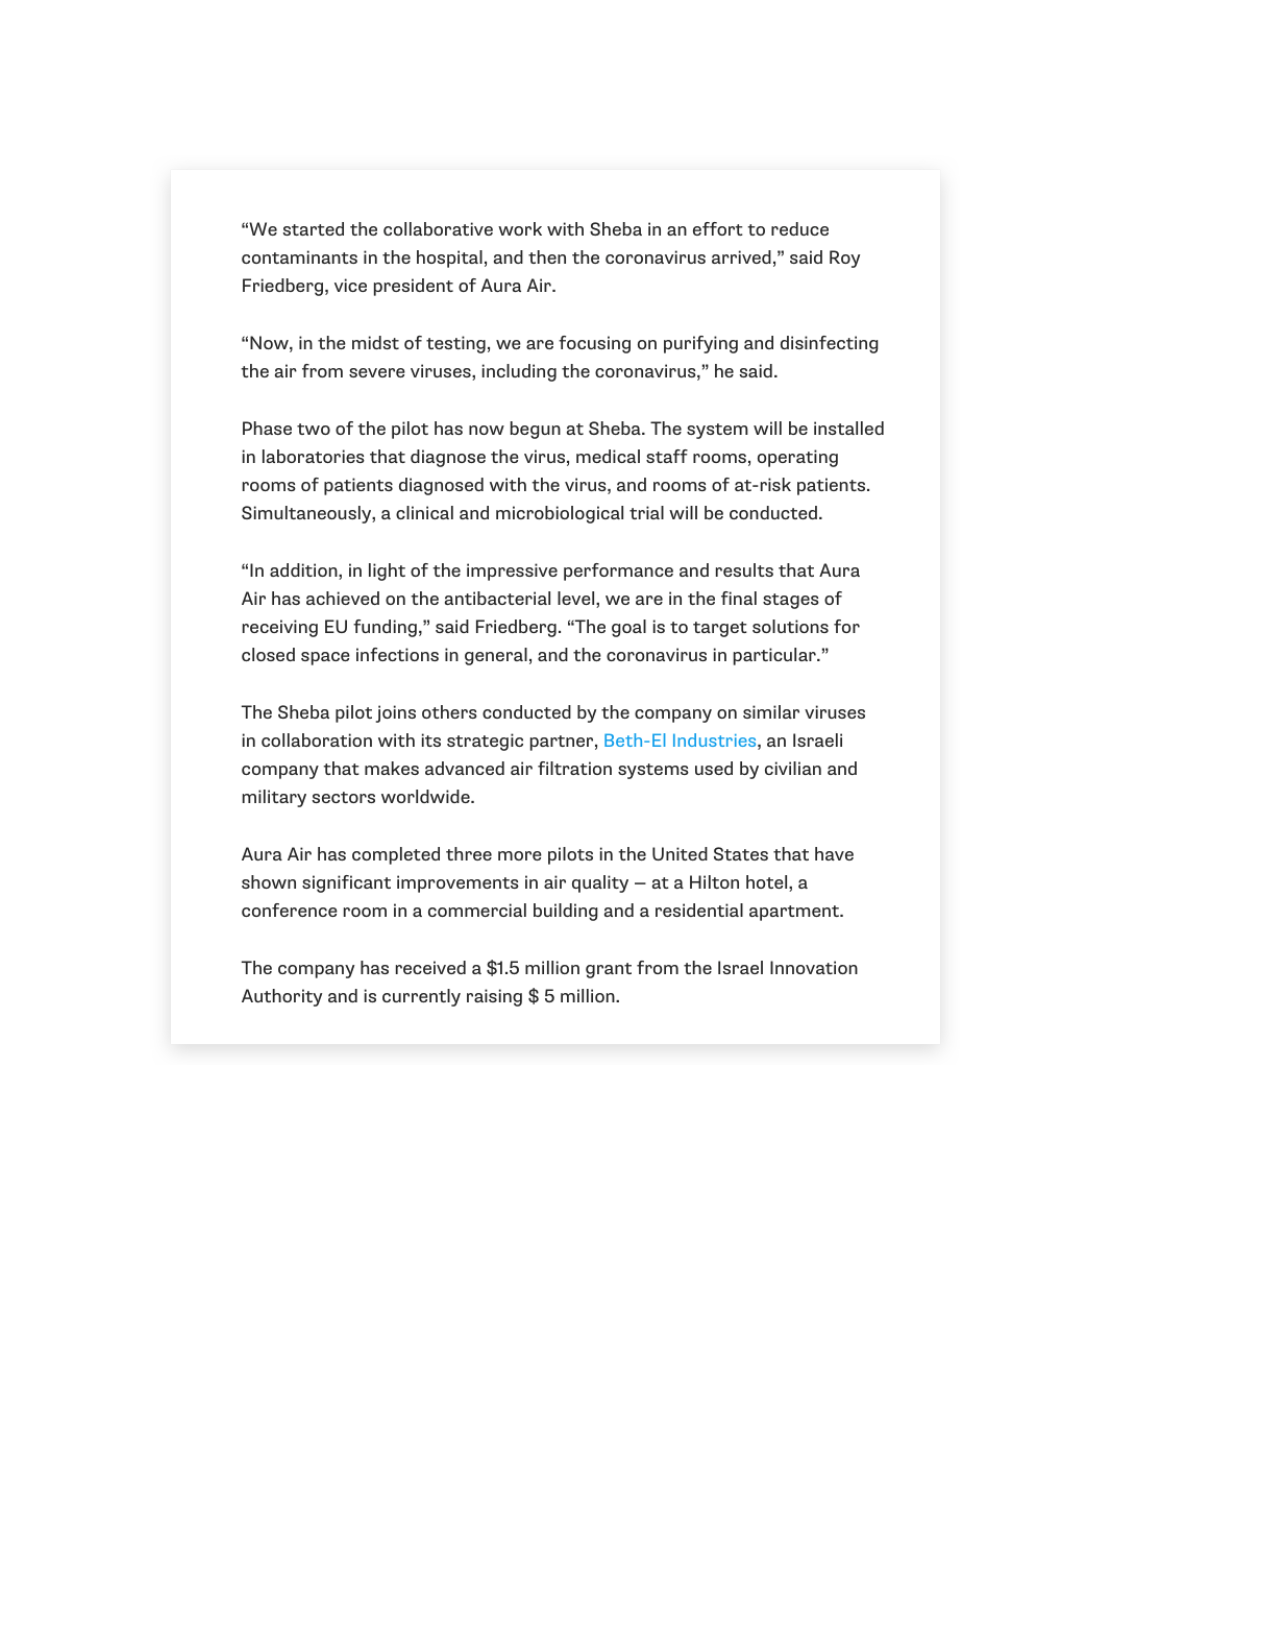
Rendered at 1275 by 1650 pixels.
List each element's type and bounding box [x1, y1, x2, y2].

picture [150, 150, 961, 1065]
